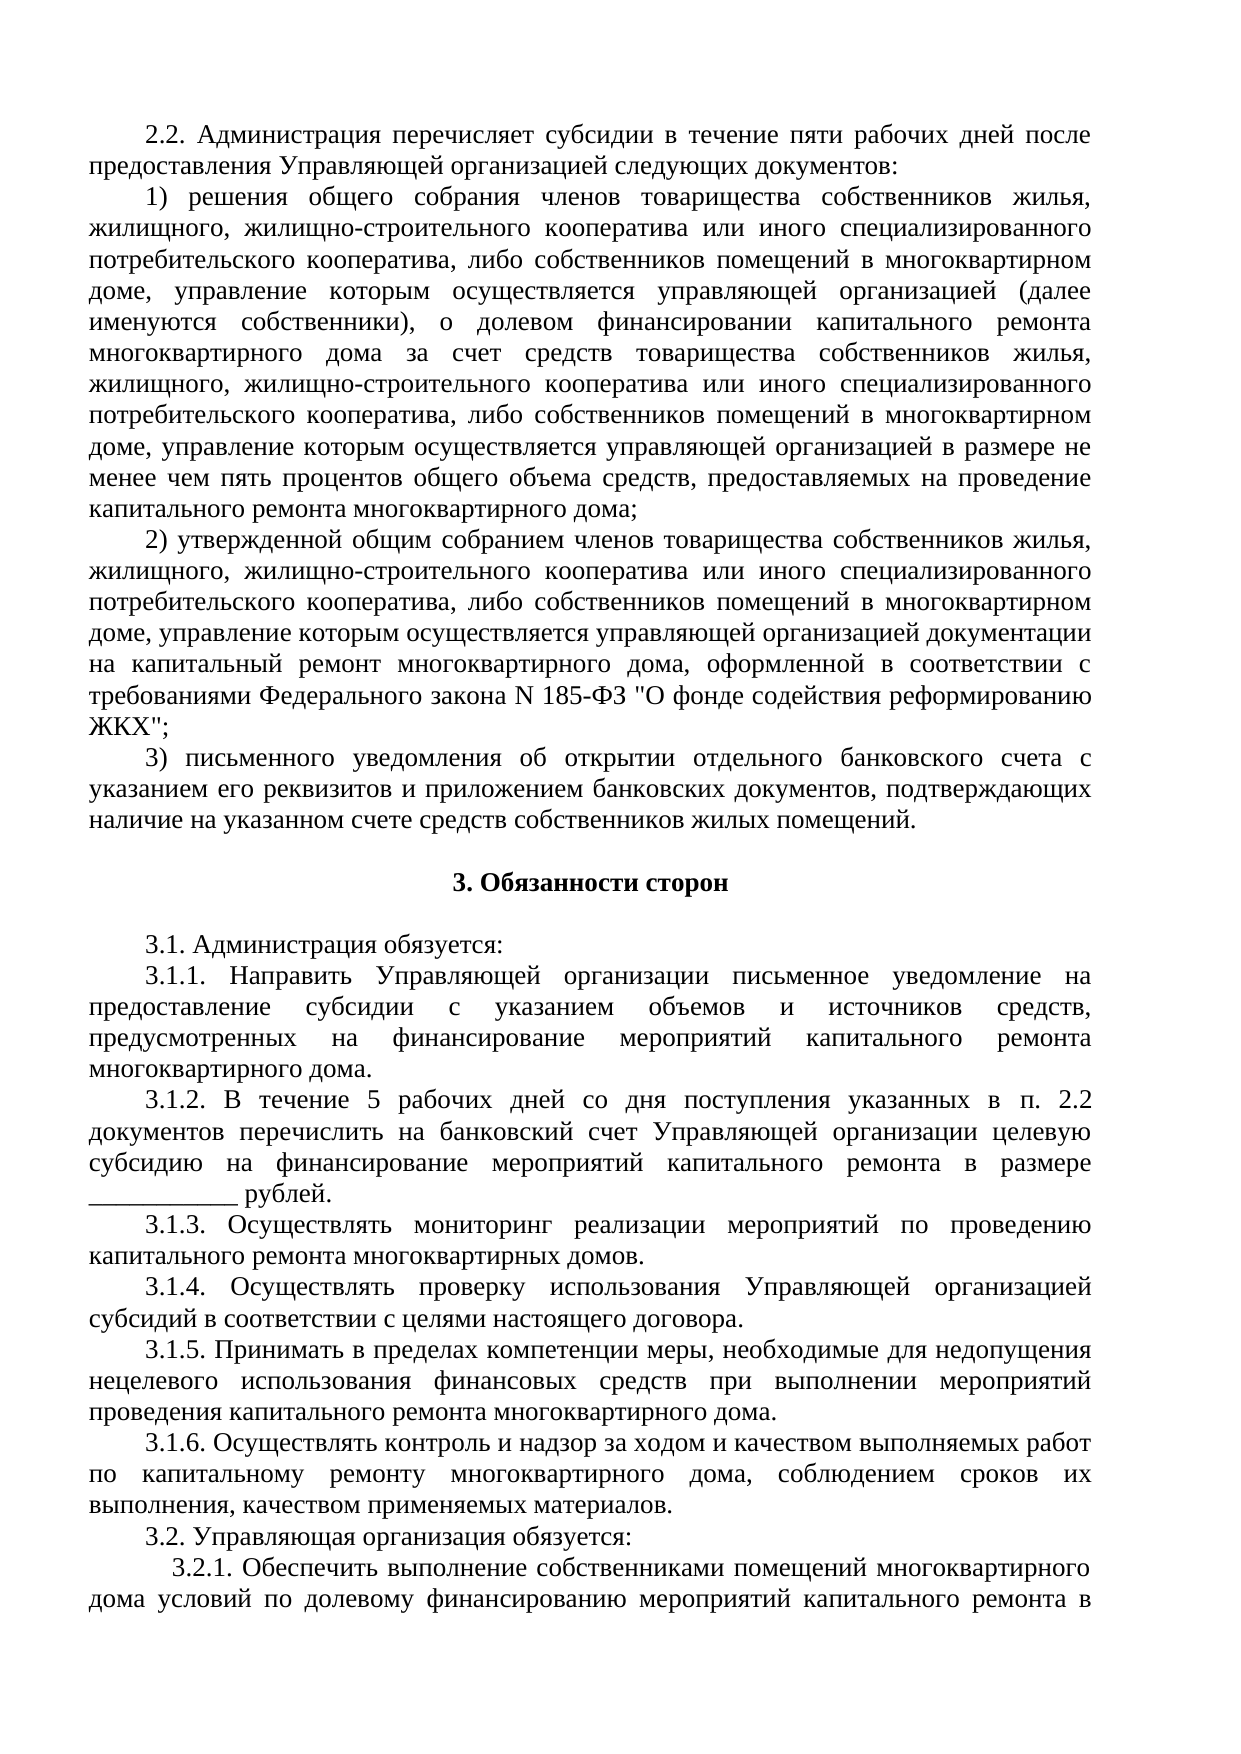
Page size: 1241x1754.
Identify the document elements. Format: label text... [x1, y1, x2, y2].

text 3.1.4. Осуществлять проверку использования Управляющей организацией субсидий в соответствии с целями настоящего договора. [89, 1271, 1092, 1333]
text 3.1.5. Принимать в пределах компетенции меры, необходимые для недопущения нецелевого использования финансовых средств при выполнении мероприятий проведения капитального ремонта многоквартирного дома. [89, 1333, 1092, 1426]
text 3.1. Администрация обязуется: [89, 928, 1092, 959]
text 2) утвержденной общим собранием членов товарищества собственников жилья, жилищного, жилищно-строительного кооператива или иного специализированного потребительского кооператива, либо собственников помещений в многоквартирном доме, управление которым осуществляется управляющей организацией документации на капитальный ремонт многоквартирного дома, оформленной в соответствии с требованиями Федерального закона N 185-ФЗ "О фонде содействия реформированию ЖКХ"; [89, 523, 1092, 741]
text 3.1.2. В течение 5 рабочих дней со дня поступления указанных в п. 2.2 документов перечислить на банковский счет Управляющей организации целевую субсидию на финансирование мероприятий капитального ремонта в размере ___________ рублей. [89, 1084, 1092, 1208]
text 3.1.3. Осуществлять мониторинг реализации мероприятий по проведению капитального ремонта многоквартирных домов. [89, 1208, 1092, 1271]
text 2.2. Администрация перечисляет субсидии в течение пяти рабочих дней после предоставления Управляющей организацией следующих документов: [89, 118, 1092, 180]
text 1) решения общего собрания членов товарищества собственников жилья, жилищного, жилищно-строительного кооператива или иного специализированного потребительского кооператива, либо собственников помещений в многоквартирном доме, управление которым осуществляется управляющей организацией (далее именуются собственники), о долевом финансировании капитального ремонта многоквартирного дома за счет средств товарищества собственников жилья, жилищного, жилищно-строительного кооператива или иного специализированного потребительского кооператива, либо собственников помещений в многоквартирном доме, управление которым осуществляется управляющей организацией в размере не менее чем пять процентов общего объема средств, предоставляемых на проведение капитального ремонта многоквартирного дома; [89, 180, 1092, 523]
text 3. Обязанности сторон [89, 866, 1092, 897]
text 3.2. Управляющая организация обязуется: [89, 1520, 1092, 1551]
text 3) письменного уведомления об открытии отдельного банковского счета с указанием его реквизитов и приложением банковских документов, подтверждающих наличие на указанном счете средств собственников жилых помещений. [89, 741, 1092, 834]
text 3.1.6. Осуществлять контроль и надзор за ходом и качеством выполняемых работ по капитальному ремонту многоквартирного дома, соблюдением сроков их выполнения, качеством применяемых материалов. [89, 1426, 1092, 1520]
text 3.1.1. Направить Управляющей организации письменное уведомление на предоставление субсидии с указанием объемов и источников средств, предусмотренных на финансирование мероприятий капитального ремонта многоквартирного дома. [89, 959, 1092, 1084]
